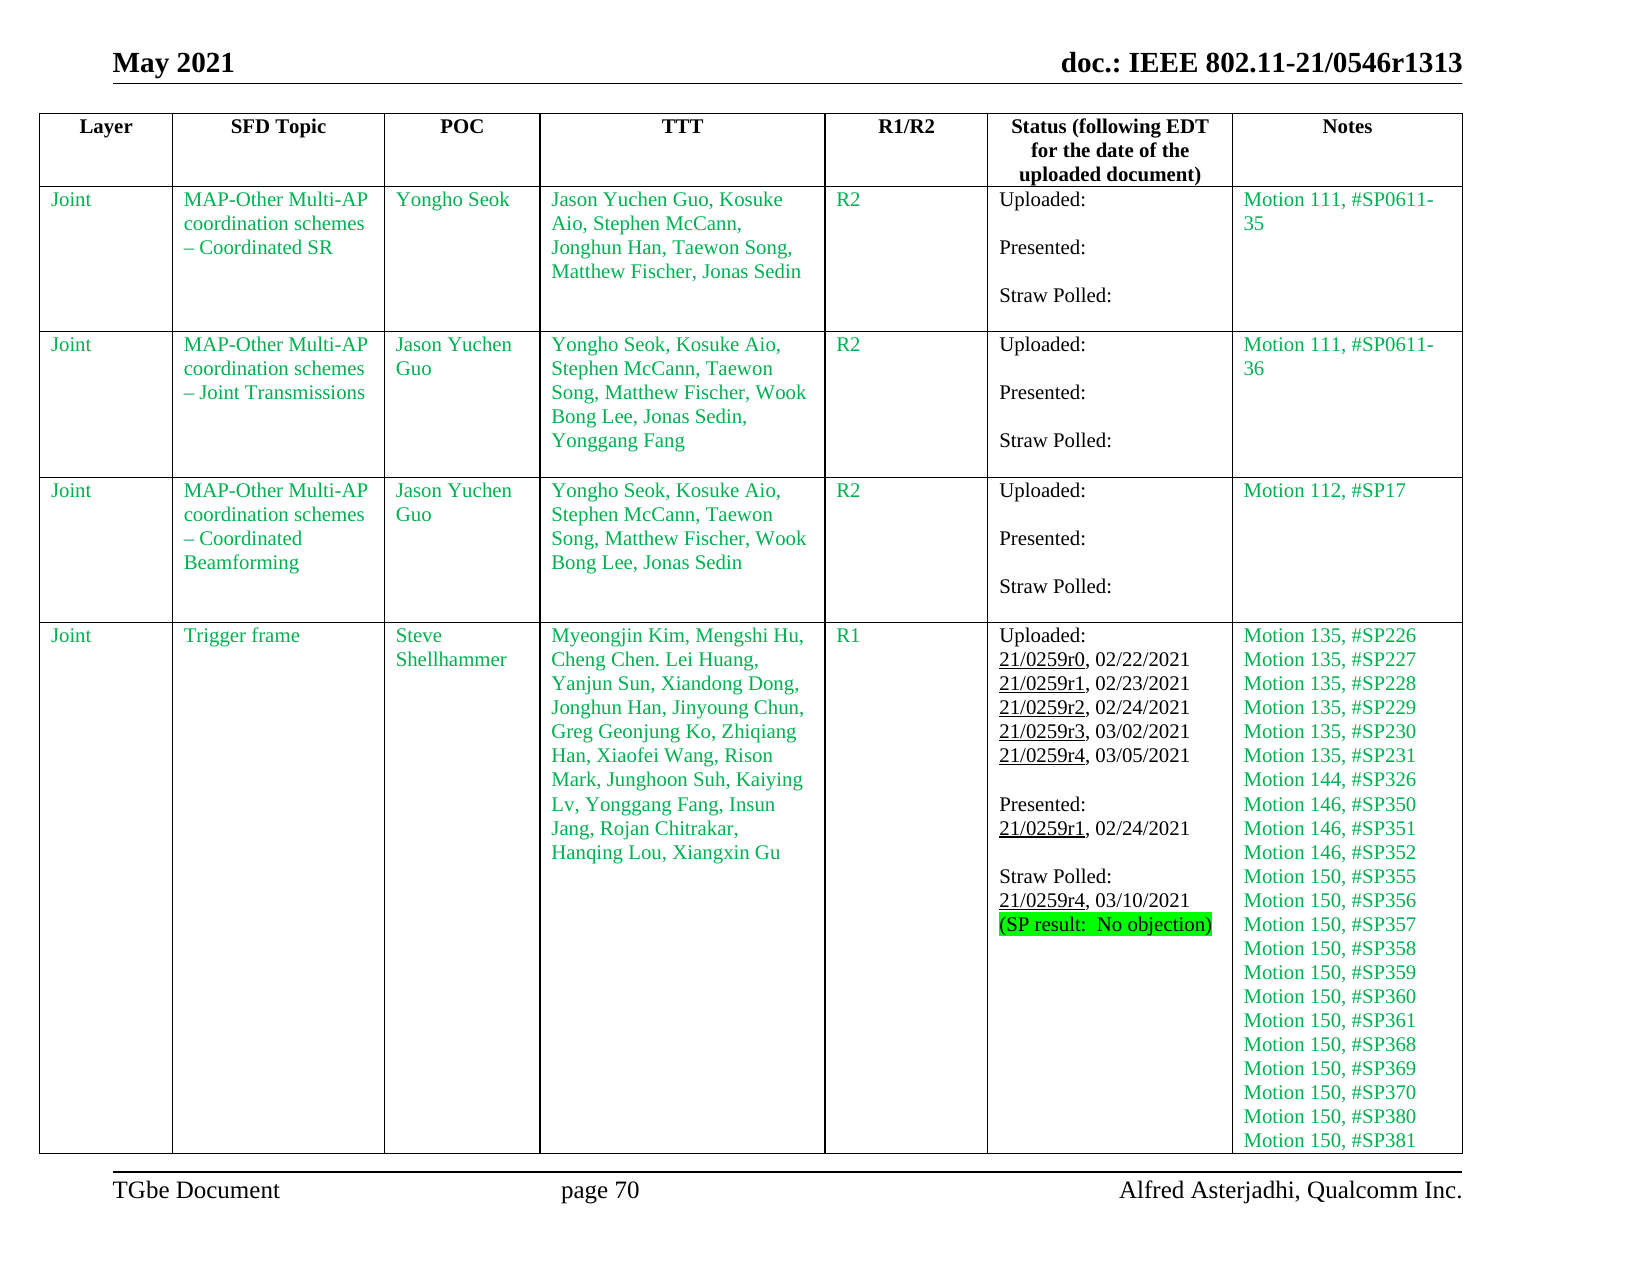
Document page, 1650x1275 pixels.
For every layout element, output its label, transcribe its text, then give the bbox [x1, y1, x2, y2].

table_cell Joint [40, 478, 172, 622]
table_cell Trigger frame [173, 623, 384, 1152]
table_cell MAP-Other Multi-AP coordination schemes – Joint Transmissions [173, 332, 384, 477]
table_cell Motion 112, #SP17 [1233, 478, 1462, 622]
table_cell R2 [826, 332, 987, 477]
table_header R1/R2 [826, 114, 987, 186]
table_cell Joint [40, 187, 172, 331]
table_cell MAP-Other Multi-AP coordination schemes – Coordinated Beamforming [173, 478, 384, 622]
table_cell Yongho Seok, Kosuke Aio, Stephen McCann, Taewon Song, Matthew Fischer, Wook Bong Lee, Jonas Sedin [541, 478, 824, 622]
table_cell Yongho Seok, Kosuke Aio, Stephen McCann, Taewon Song, Matthew Fischer, Wook Bong Lee, Jonas Sedin, Yonggang Fang [541, 332, 824, 477]
table_cell Jason Yuchen Guo, Kosuke Aio, Stephen McCann, Jonghun Han, Taewon Song, Matthew Fischer, Jonas Sedin [541, 187, 824, 331]
table_cell Joint [40, 332, 172, 477]
table_cell Joint [40, 623, 172, 1152]
table_cell Uploaded: Presented: Straw Polled: [988, 187, 1232, 331]
table_cell Yongho Seok [385, 187, 539, 331]
table_cell R1 [826, 623, 987, 1152]
table_cell Jason Yuchen Guo [385, 478, 539, 622]
table_header SFD Topic [173, 114, 384, 186]
table_cell R2 [826, 478, 987, 622]
table_header Notes [1233, 114, 1462, 186]
table_header POC [385, 114, 539, 186]
table_cell Jason Yuchen Guo [385, 332, 539, 477]
table_header Layer [40, 114, 172, 186]
table_cell Motion 111, #SP0611-36 [1233, 332, 1462, 477]
table_cell Uploaded: Presented: Straw Polled: [988, 478, 1232, 622]
table_cell Uploaded: Presented: Straw Polled: [988, 332, 1232, 477]
table_header Status (following EDT for the date of the uploaded document) [988, 114, 1232, 186]
table_cell R2 [826, 187, 987, 331]
table_cell Motion 111, #SP0611-35 [1233, 187, 1462, 331]
table_header TTT [541, 114, 824, 186]
table_cell MAP-Other Multi-AP coordination schemes – Coordinated SR [173, 187, 384, 331]
table_cell Steve Shellhammer [385, 623, 539, 1152]
